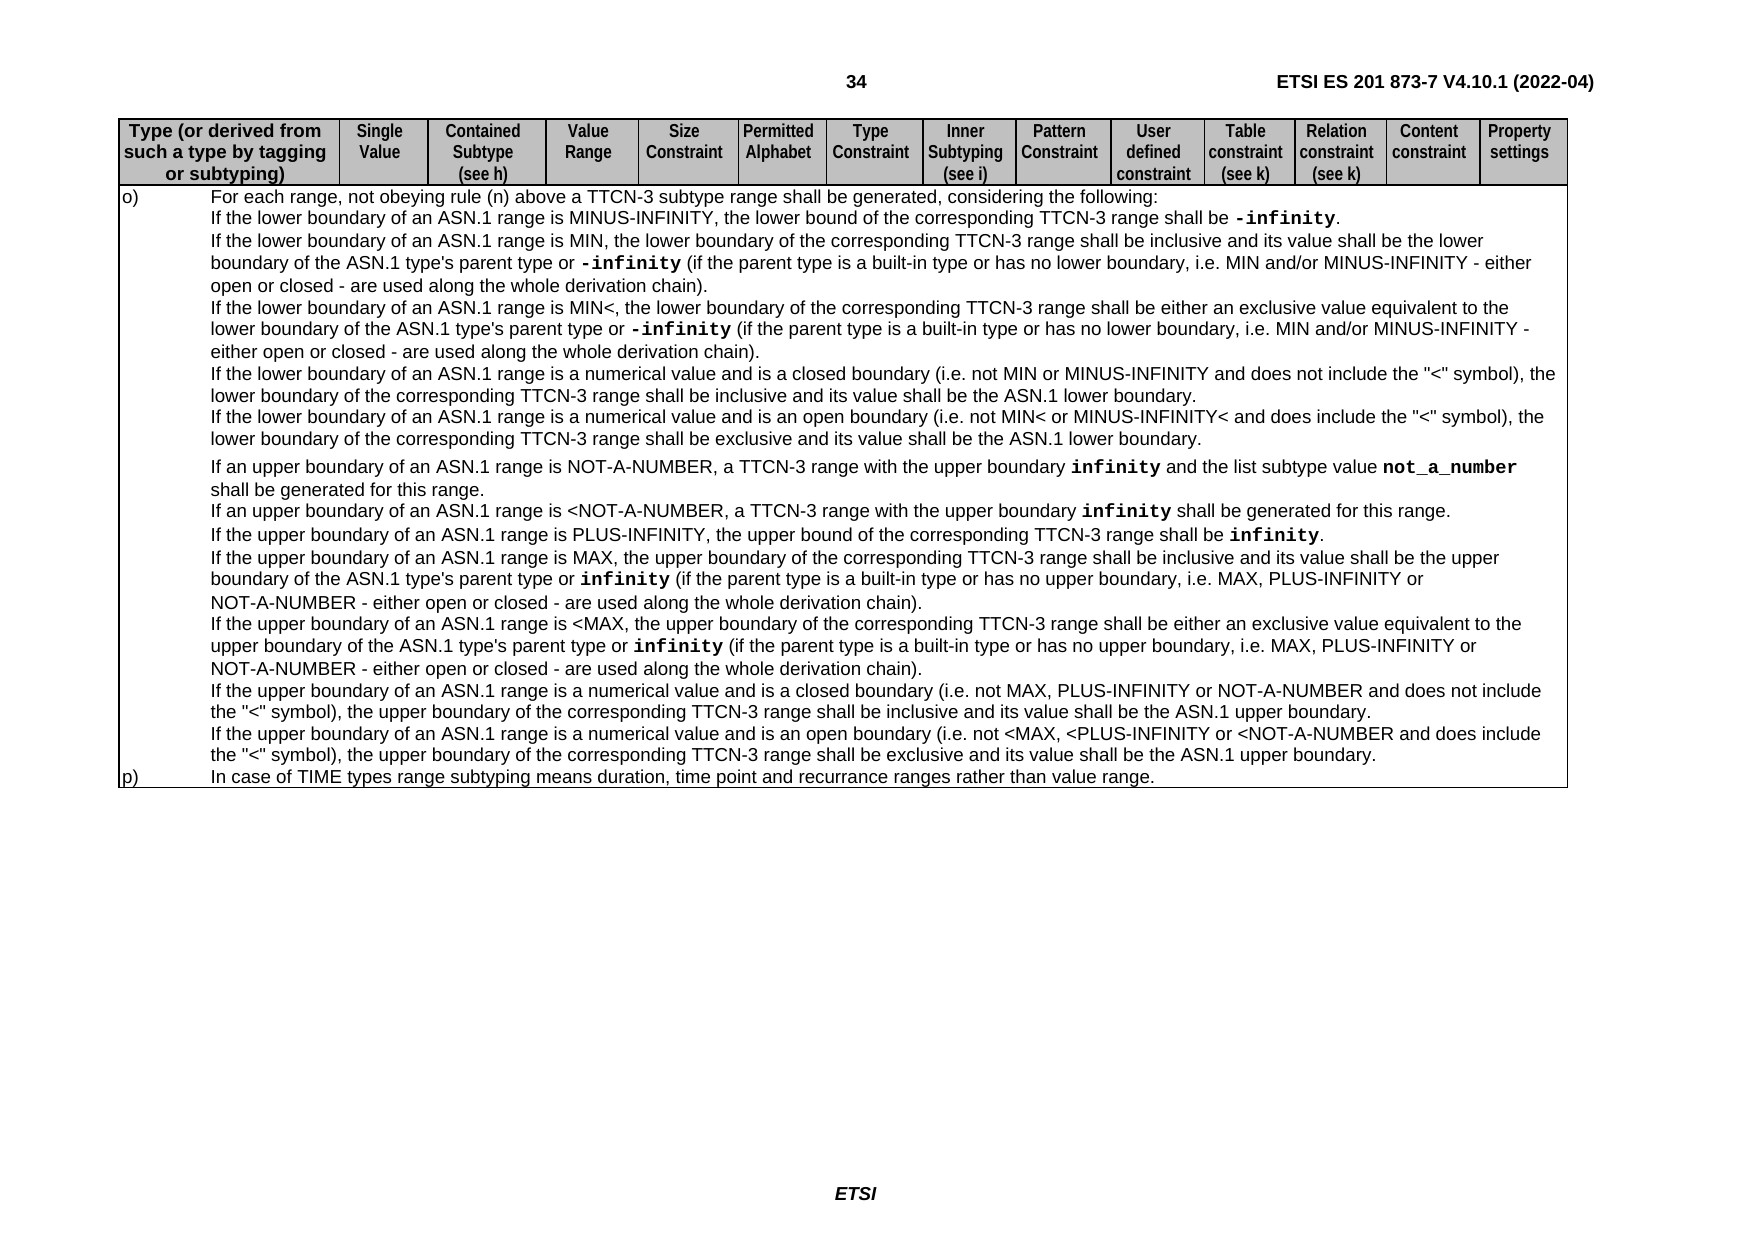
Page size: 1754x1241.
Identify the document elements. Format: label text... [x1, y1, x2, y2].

table_header Type Constraint [827, 120, 922, 184]
table_header Property settings [1481, 120, 1567, 184]
table_header Relation constraint (see k) [1296, 120, 1386, 184]
table_header Contained Subtype (see h) [429, 120, 545, 184]
table_header Value Range [547, 120, 638, 184]
table_cell o) For each range, not obeying rule (n) above a TTCN-3 subtype range shall be generated, considering the following: If the lower boundary of an ASN.1 range is MINUS-INFINITY, the lower bound of the corresponding TTCN-3 range shall be -infinity. If the lower boundary of an ASN.1 range is MIN, the lower boundary of the corresponding TTCN-3 range shall be inclusive and its value shall be the lower boundary of the ASN.1 type's parent type or -infinity (if the parent type is a built-in type or has no lower boundary, i.e. MIN and/or MINUS-INFINITY - either open or closed - are used along the whole derivation chain). If the lower boundary of an ASN.1 range is MIN<, the lower boundary of the corresponding TTCN-3 range shall be either an exclusive value equivalent to the lower boundary of the ASN.1 type's parent type or -infinity (if the parent type is a built-in type or has no lower boundary, i.e. MIN and/or MINUS-INFINITY - either open or closed - are used along the whole derivation chain). If the lower boundary of an ASN.1 range is a numerical value and is a closed boundary (i.e. not MIN or MINUS-INFINITY and does not include the "<" symbol), the lower boundary of the corresponding TTCN-3 range shall be inclusive and its value shall be the ASN.1 lower boundary. If the lower boundary of an ASN.1 range is a numerical value and is an open boundary (i.e. not MIN< or MINUS-INFINITY< and does include the "<" symbol), the lower boundary of the corresponding TTCN-3 range shall be exclusive and its value shall be the ASN.1 lower boundary. If an upper boundary of an ASN.1 range is NOT-A-NUMBER, a TTCN-3 range with the upper boundary infinity and the list subtype value not_a_number shall be generated for this range. If an upper boundary of an ASN.1 range is <NOT-A-NUMBER, a TTCN-3 range with the upper boundary infinity shall be generated for this range. If the upper boundary of an ASN.1 range is PLUS-INFINITY, the upper bound of the corresponding TTCN-3 range shall be infinity. If the upper boundary of an ASN.1 range is MAX, the upper boundary of the corresponding TTCN-3 range shall be inclusive and its value shall be the upper boundary of the ASN.1 type's parent type or infinity (if the parent type is a built-in type or has no upper boundary, i.e. MAX, PLUS-INFINITY or NOT-A-NUMBER - either open or closed - are used along the whole derivation chain). If the upper boundary of an ASN.1 range is <MAX, the upper boundary of the corresponding TTCN-3 range shall be either an exclusive value equivalent to the upper boundary of the ASN.1 type's parent type or infinity (if the parent type is a built-in type or has no upper boundary, i.e. MAX, PLUS-INFINITY or NOT-A-NUMBER - either open or closed - are used along the whole derivation chain). If the upper boundary of an ASN.1 range is a numerical value and is a closed boundary (i.e. not MAX, PLUS-INFINITY or NOT-A-NUMBER and does not include the "<" symbol), the upper boundary of the corresponding TTCN-3 range shall be inclusive and its value shall be the ASN.1 upper boundary. If the upper boundary of an ASN.1 range is a numerical value and is an open boundary (i.e. not <MAX, <PLUS-INFINITY or <NOT-A-NUMBER and does include the "<" symbol), the upper boundary of the corresponding TTCN-3 range shall be exclusive and its value shall be the ASN.1 upper boundary. p) In case of TIME types range subtyping means duration, time point and recurrance ranges rather than value range. [120, 186, 1567, 787]
table_header Type (or derived from such a type by tagging or subtyping) [120, 120, 339, 184]
table_header Inner Subtyping (see i) [924, 120, 1015, 184]
table_header Size Constraint [639, 120, 738, 184]
table_header Content constraint [1387, 120, 1479, 184]
table_header Single Value [340, 120, 427, 184]
table_header User defined constraint [1112, 120, 1204, 184]
table_header Pattern Constraint [1017, 120, 1110, 184]
table_header Table constraint (see k) [1205, 120, 1294, 184]
table_header Permitted Alphabet [739, 120, 826, 184]
